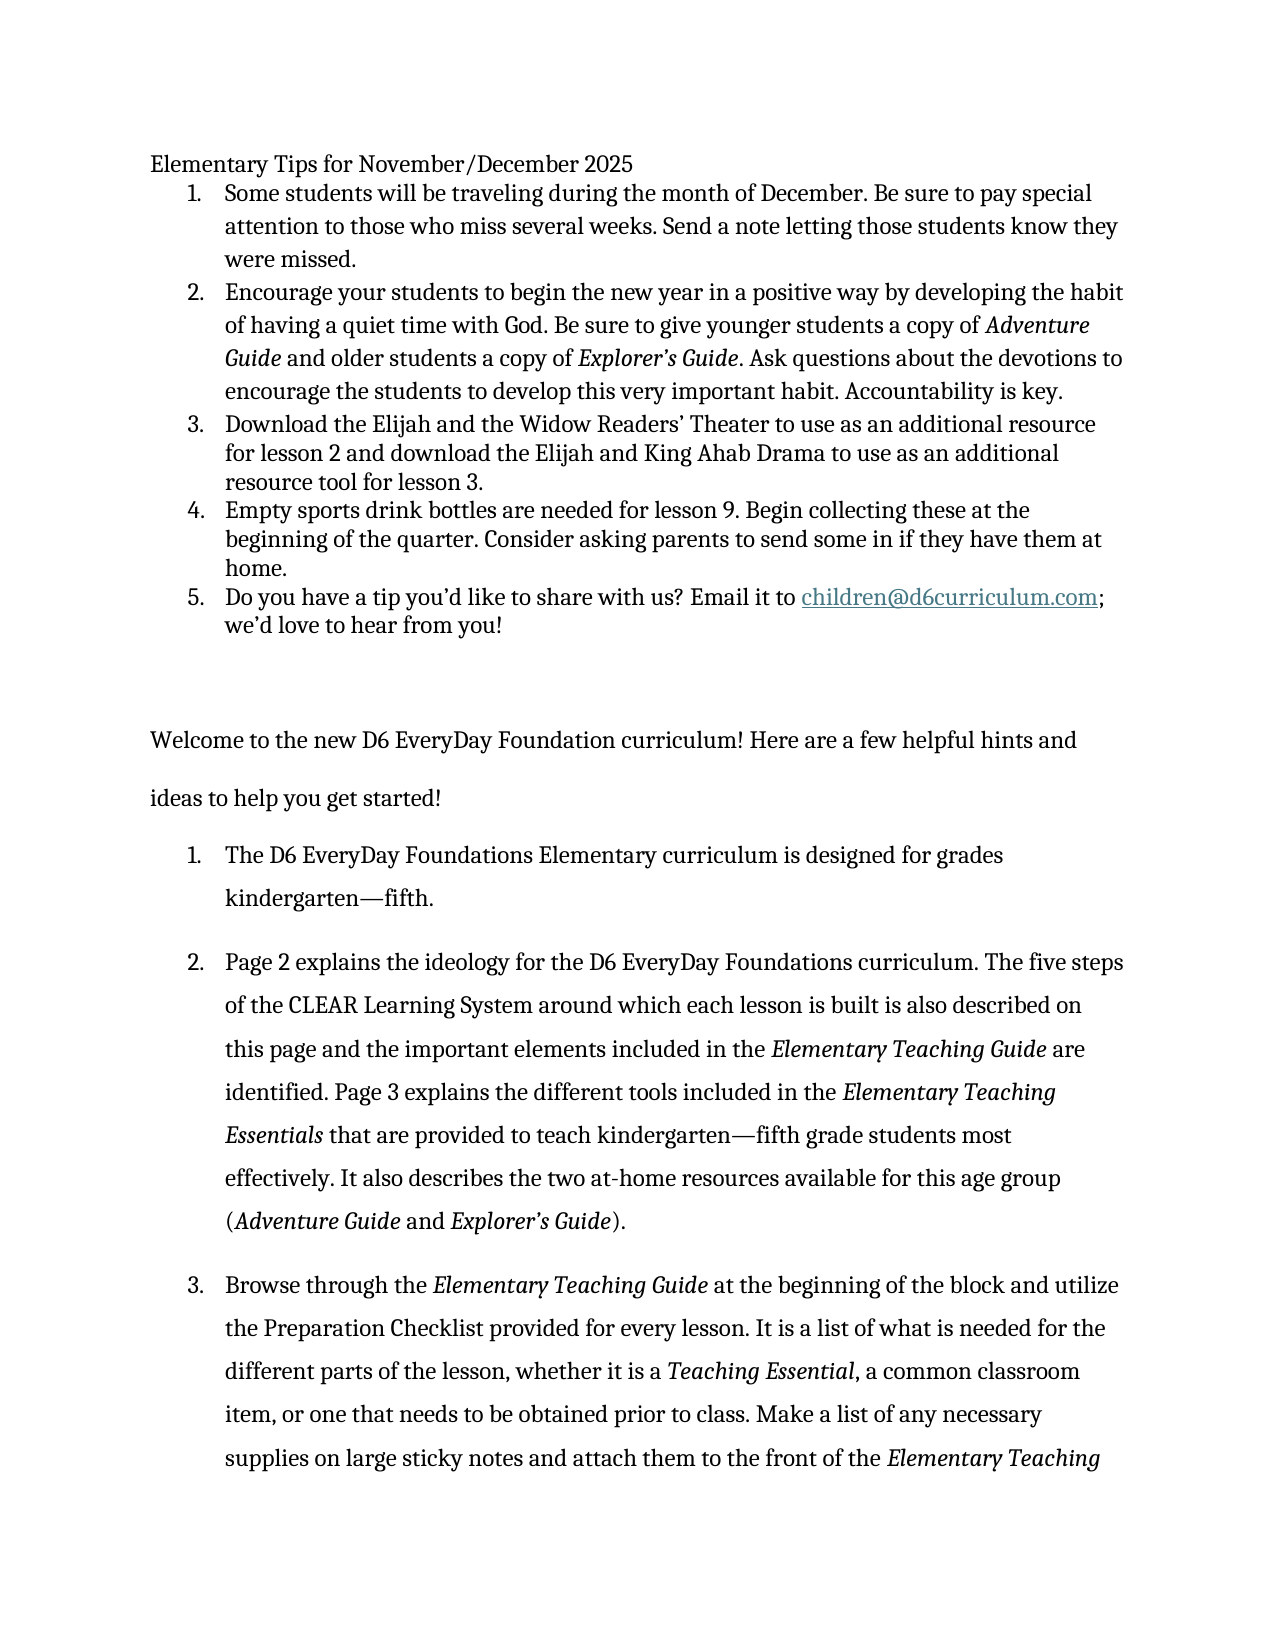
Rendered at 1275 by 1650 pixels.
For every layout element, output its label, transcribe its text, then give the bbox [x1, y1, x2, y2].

list Page 2 explains the ideology for the D6 EveryDay Foundations curriculum. The five steps of the CLEAR Learning System around which each lesson is built is also described on this page and the important elements included in the Elementary Teaching Guide are identified. Page 3 explains the different tools included in the Elementary Teaching Essentials that are provided to teach kindergarten—fifth grade students most effectively. It also describes the two at-home resources available for this age group (Adventure Guide and Explorer’s Guide). [187, 948, 1125, 1236]
text Elementary Tips for November/December 2025 [150, 150, 1125, 179]
list Empty sports drink bottles are needed for lesson 9. Begin collecting these at the beginning of the quarter. Consider asking parents to send some in if they have them at home. [187, 496, 1125, 582]
list Download the Elijah and the Widow Readers’ Theater to use as an additional resource for lesson 2 and download the Elijah and King Ahab Drama to use as an additional resource tool for lesson 3. [187, 410, 1125, 496]
text Welcome to the new D6 EveryDay Foundation curriculum! Here are a few helpful hints and ideas to help you get started! [150, 726, 1125, 812]
list Do you have a tip you’d like to share with us? Email it to children@d6curriculum.com; we’d love to hear from you! [187, 582, 1125, 640]
list Some students will be traveling during the month of December. Be sure to pay special attention to those who miss several weeks. Send a note letting those students know they were missed. [187, 179, 1125, 273]
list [187, 1271, 1125, 1472]
list Encourage your students to begin the new year in a positive way by developing the habit of having a quiet time with God. Be sure to give younger students a copy of Adventure Guide and older students a copy of Explorer’s Guide. Ask questions about the devotions to encourage the students to develop this very important habit. Accountability is key. [187, 278, 1125, 406]
list The D6 EveryDay Foundations Elementary curriculum is designed for grades kindergarten—fifth. [187, 841, 1125, 913]
